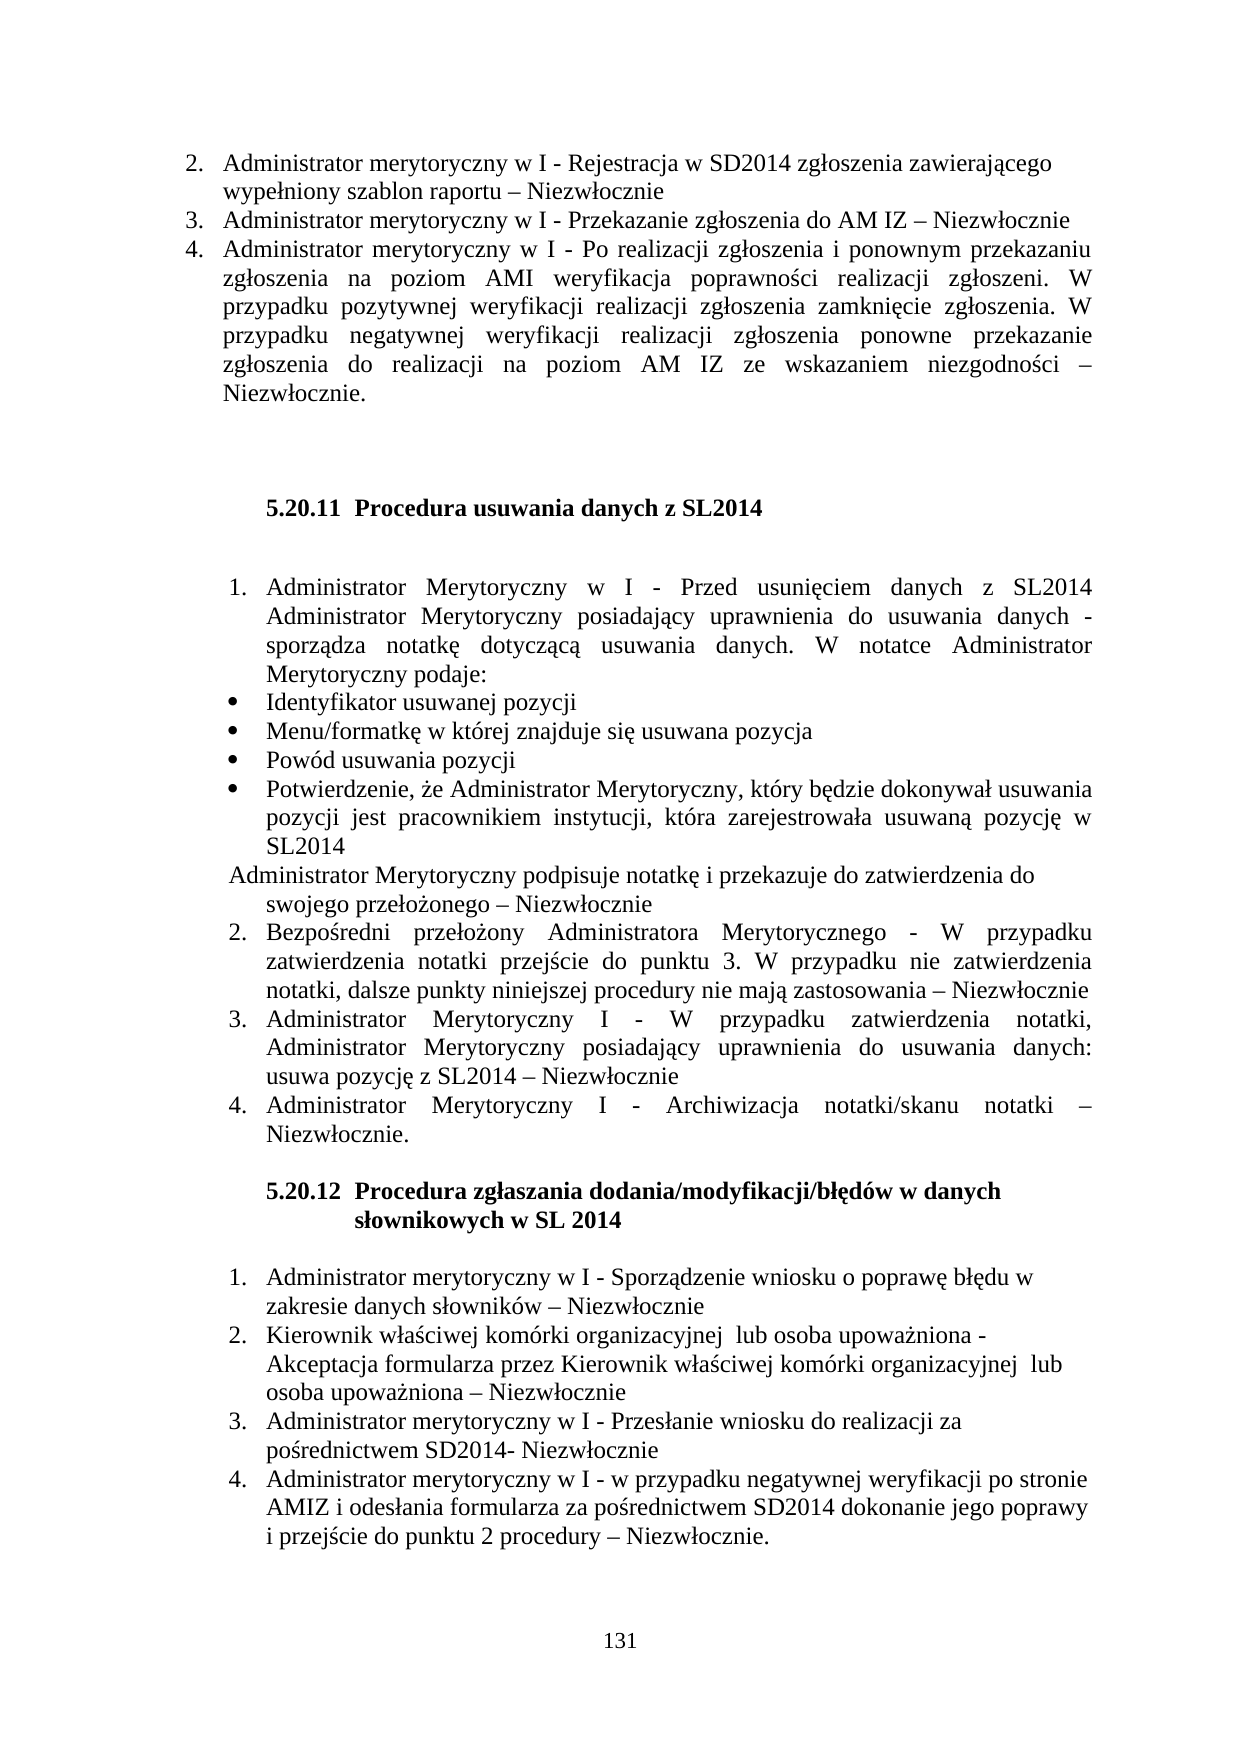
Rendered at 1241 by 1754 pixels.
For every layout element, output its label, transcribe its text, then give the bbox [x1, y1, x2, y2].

list Administrator merytoryczny w I - w przypadku negatywnej weryfikacji po stronie AMIZ i odesłania formularza za pośrednictwem SD2014 dokonanie jego poprawy i przejście do punktu 2 procedury – Niezwłocznie. [228, 1464, 1093, 1550]
list Potwierdzenie, że Administrator Merytoryczny, który będzie dokonywał usuwania pozycji jest pracownikiem instytucji, która zarejestrowała usuwaną pozycję w SL2014 [228, 774, 1093, 860]
list Kierownik właściwej komórki organizacyjnej lub osoba upoważniona - Akceptacja formularza przez Kierownik właściwej komórki organizacyjnej lub osoba upoważniona – Niezwłocznie [228, 1320, 1093, 1406]
list Administrator merytoryczny w I - Przekazanie zgłoszenia do AM IZ – Niezwłocznie [185, 205, 1093, 234]
list Administrator Merytoryczny I - W przypadku zatwierdzenia notatki, Administrator Merytoryczny posiadający uprawnienia do usuwania danych: usuwa pozycję z SL2014 – Niezwłocznie [228, 1004, 1093, 1090]
subtitle Procedura usuwania danych z SL2014 [266, 493, 1093, 521]
subtitle Procedura zgłaszania dodania/modyfikacji/błędów w danych słownikowych w SL 2014 [266, 1176, 1093, 1234]
text Administrator Merytoryczny podpisuje notatkę i przekazuje do zatwierdzenia do swojego przełożonego – Niezwłocznie [228, 860, 1093, 917]
list Administrator Merytoryczny I - Archiwizacja notatki/skanu notatki – Niezwłocznie. [228, 1090, 1093, 1147]
list Administrator merytoryczny w I - Przesłanie wniosku do realizacji za pośrednictwem SD2014- Niezwłocznie [228, 1406, 1093, 1464]
list Identyfikator usuwanej pozycji [228, 687, 1093, 716]
list Menu/formatkę w której znajduje się usuwana pozycja [228, 716, 1093, 745]
list Bezpośredni przełożony Administratora Merytorycznego - W przypadku zatwierdzenia notatki przejście do punktu 3. W przypadku nie zatwierdzenia notatki, dalsze punkty niniejszej procedury nie mają zastosowania – Niezwłocznie [228, 917, 1093, 1004]
list Administrator merytoryczny w I - Sporządzenie wniosku o poprawę błędu w zakresie danych słowników – Niezwłocznie [228, 1262, 1093, 1320]
list Powód usuwania pozycji [228, 745, 1093, 774]
list Administrator Merytoryczny w I - Przed usunięciem danych z SL2014 Administrator Merytoryczny posiadający uprawnienia do usuwania danych - sporządza notatkę dotyczącą usuwania danych. W notatce Administrator Merytoryczny podaje: [228, 572, 1093, 687]
list Administrator merytoryczny w I - Po realizacji zgłoszenia i ponownym przekazaniu zgłoszenia na poziom AMI weryfikacja poprawności realizacji zgłoszeni. W przypadku pozytywnej weryfikacji realizacji zgłoszenia zamknięcie zgłoszenia. W przypadku negatywnej weryfikacji realizacji zgłoszenia ponowne przekazanie zgłoszenia do realizacji na poziom AM IZ ze wskazaniem niezgodności – Niezwłocznie. [185, 234, 1093, 406]
list Administrator merytoryczny w I - Rejestracja w SD2014 zgłoszenia zawierającego wypełniony szablon raportu – Niezwłocznie [185, 148, 1093, 205]
